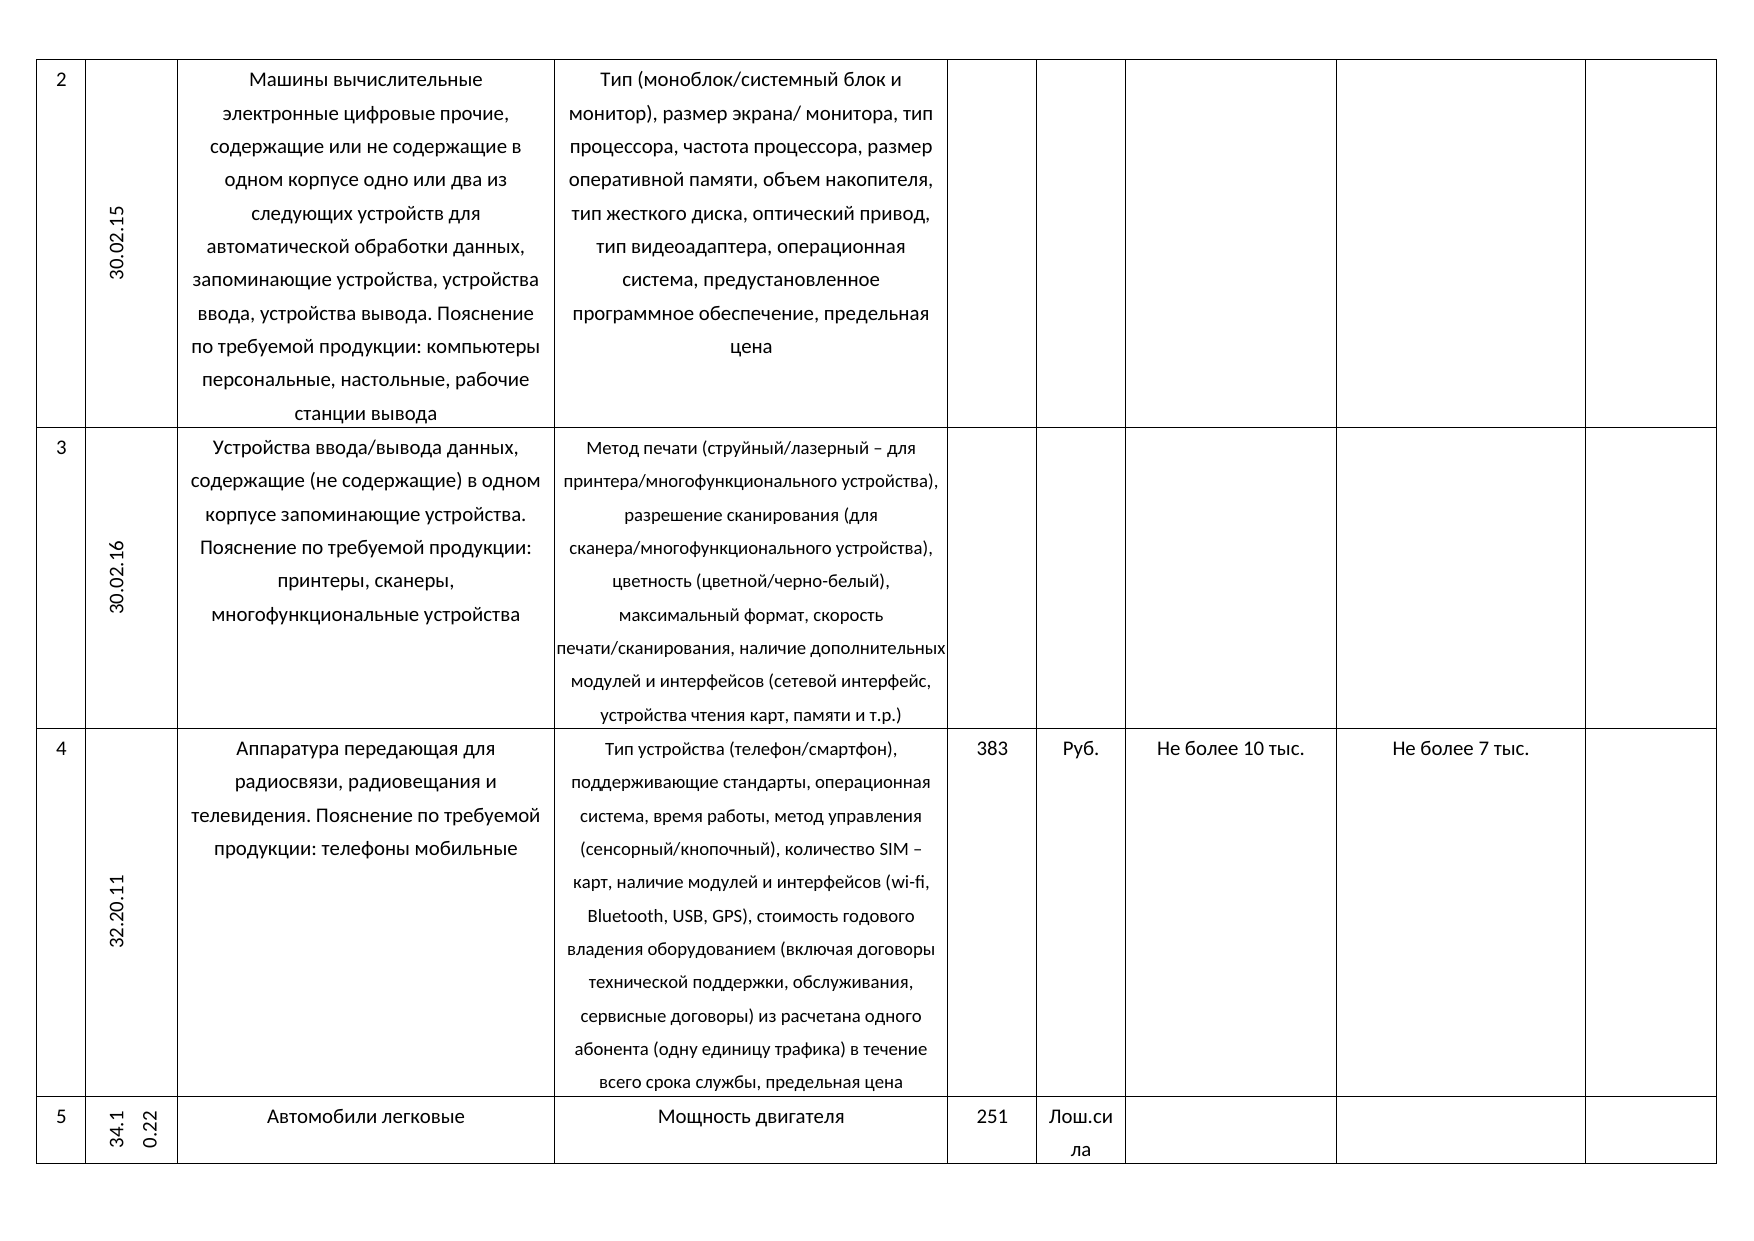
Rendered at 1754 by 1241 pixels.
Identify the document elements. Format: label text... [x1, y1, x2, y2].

table_cell [1337, 1097, 1585, 1163]
table_cell Устройства ввода/вывода данных, содержащие (не содержащие) в одном корпусе запоминающие устройства. Пояснение по требуемой продукции: принтеры, сканеры, многофункциональные устройства [178, 428, 554, 728]
table_cell Мощность двигателя [555, 1097, 947, 1163]
table_cell Метод печати (струйный/лазерный – для принтера/многофункционального устройства), разрешение сканирования (для сканера/многофункционального устройства), цветность (цветной/черно-белый), максимальный формат, скорость печати/сканирования, наличие дополнительных модулей и интерфейсов (сетевой интерфейс, устройства чтения карт, памяти и т.р.) [555, 428, 947, 728]
table_cell [1586, 428, 1716, 728]
table_cell 32.20.11 [86, 729, 177, 1096]
table_cell 2 [37, 60, 85, 427]
table_cell Автомобили легковые [178, 1097, 554, 1163]
table_cell Тип устройства (телефон/смартфон), поддерживающие стандарты, операционная система, время работы, метод управления (сенсорный/кнопочный), количество SIM – карт, наличие модулей и интерфейсов (wi-fi, Bluetooth, USB, GPS), стоимость годового владения оборудованием (включая договоры технической поддержки, обслуживания, сервисные договоры) из расчетана одного абонента (одну единицу трафика) в течение всего срока службы, предельная цена [555, 729, 947, 1096]
table_cell [1586, 1097, 1716, 1163]
table_cell 251 [948, 1097, 1036, 1163]
table_cell 5 [37, 1097, 85, 1163]
table_cell [1037, 428, 1125, 728]
table_cell [1586, 729, 1716, 1096]
table_cell [1586, 60, 1716, 427]
table_cell 383 [948, 729, 1036, 1096]
table_cell 30.02.16 [86, 428, 177, 728]
table_cell Не более 10 тыс. [1126, 729, 1336, 1096]
table_cell Аппаратура передающая для радиосвязи, радиовещания и телевидения. Пояснение по требуемой продукции: телефоны мобильные [178, 729, 554, 1096]
table_cell Машины вычислительные электронные цифровые прочие, содержащие или не содержащие в одном корпусе одно или два из следующих устройств для автоматической обработки данных, запоминающие устройства, устройства ввода, устройства вывода. Пояснение по требуемой продукции: компьютеры персональные, настольные, рабочие станции вывода [178, 60, 554, 427]
table_cell [1126, 1097, 1336, 1163]
table_cell 34.10.22 [86, 1097, 177, 1163]
table_cell Тип (моноблок/системный блок и монитор), размер экрана/ монитора, тип процессора, частота процессора, размер оперативной памяти, объем накопителя, тип жесткого диска, оптический привод, тип видеоадаптера, операционная система, предустановленное программное обеспечение, предельная цена [555, 60, 947, 427]
table_cell 3 [37, 428, 85, 728]
table_cell [1337, 60, 1585, 427]
table_cell 30.02.15 [86, 60, 177, 427]
table_cell [948, 60, 1036, 427]
table_cell Не более 7 тыс. [1337, 729, 1585, 1096]
table_cell [1037, 60, 1125, 427]
table_cell Лош.сила [1037, 1097, 1125, 1163]
table_cell 4 [37, 729, 85, 1096]
table_cell Руб. [1037, 729, 1125, 1096]
table_cell [948, 428, 1036, 728]
table_cell [1126, 428, 1336, 728]
table_cell [1126, 60, 1336, 427]
table_cell [1337, 428, 1585, 728]
